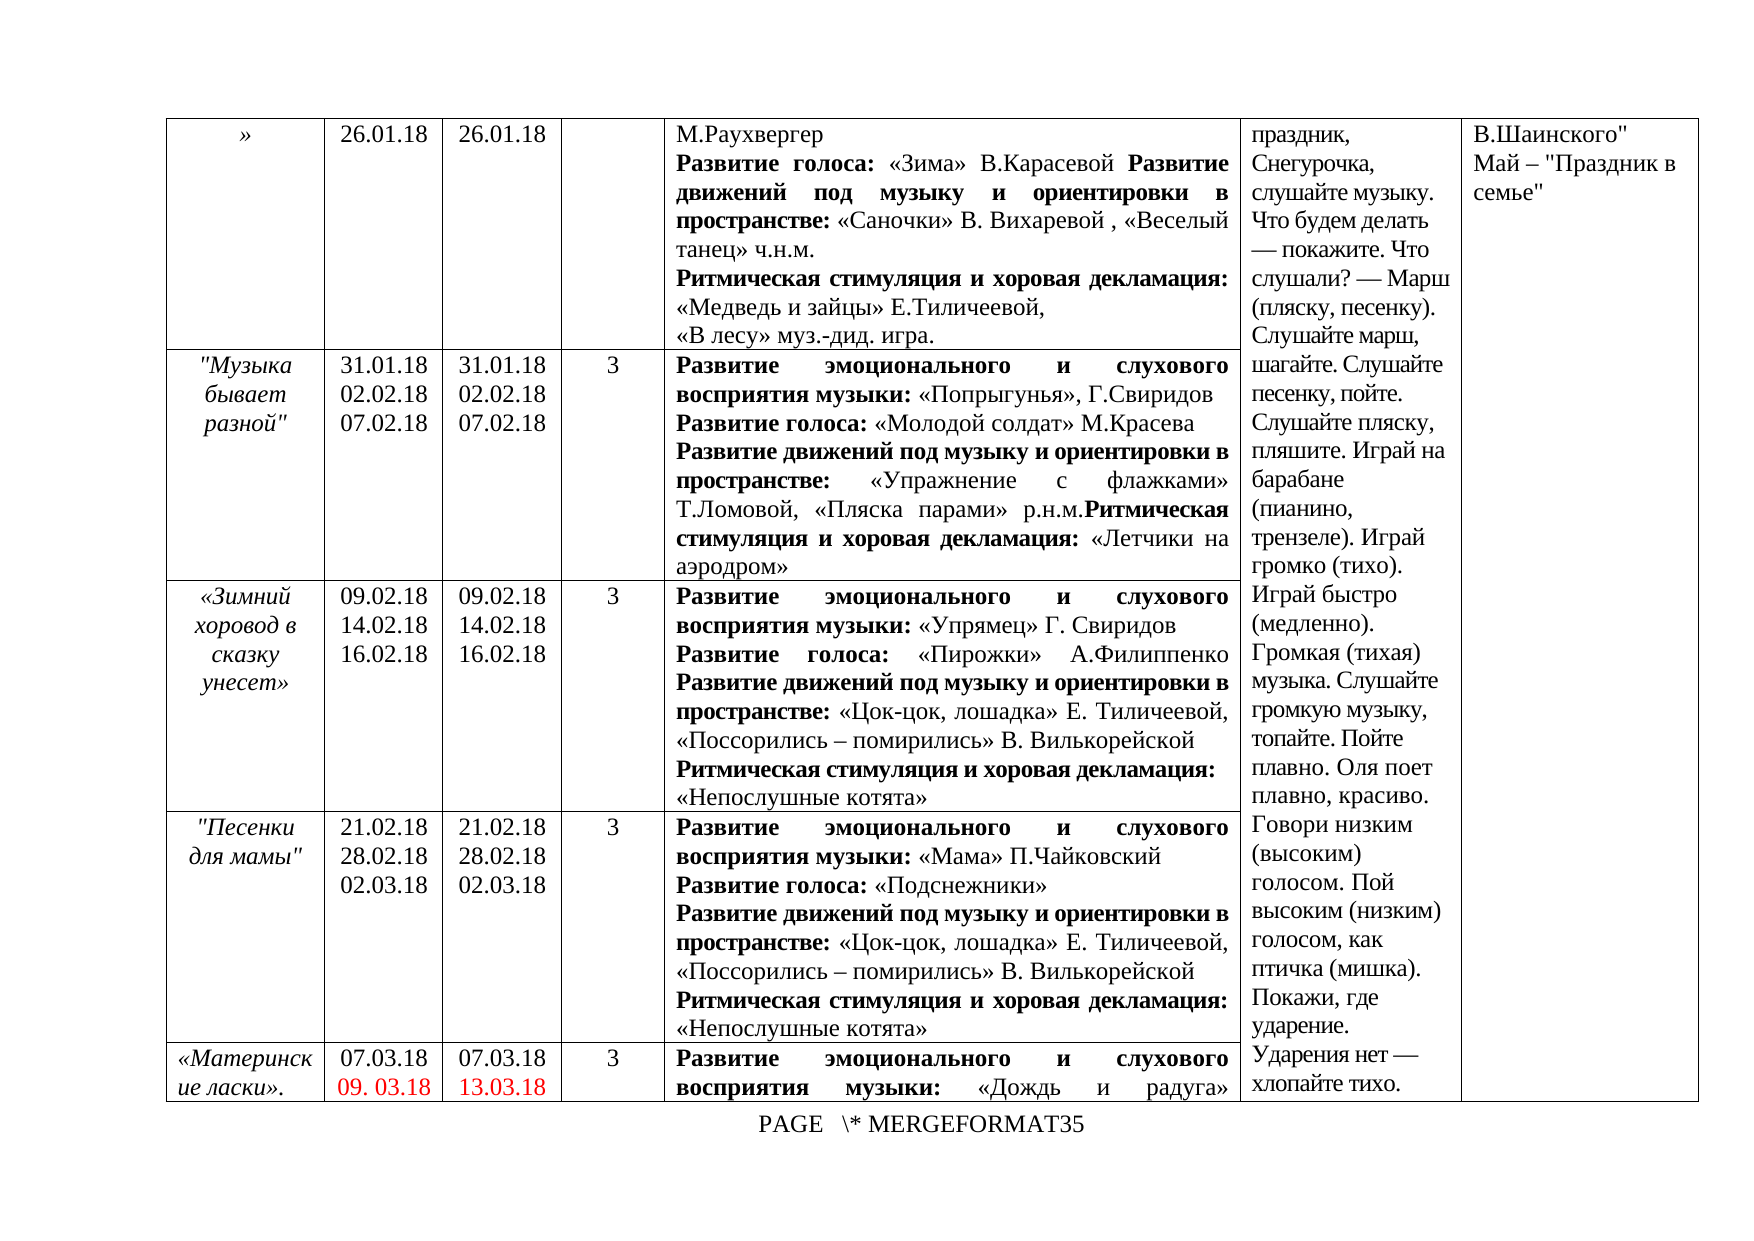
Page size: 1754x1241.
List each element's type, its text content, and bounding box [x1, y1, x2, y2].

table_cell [665, 1043, 1240, 1101]
table_cell «Веселое Рождество» [167, 119, 324, 349]
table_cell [443, 1043, 561, 1101]
table_cell 21.02.18 28.02.18 02.03.18 [325, 812, 442, 1042]
table_cell 3 [562, 1043, 664, 1101]
table_cell 09.02.18 14.02.18 16.02.18 [325, 581, 442, 811]
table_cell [443, 119, 561, 349]
table_cell 09.02.18 14.02.18 16.02.18 [443, 581, 561, 811]
table_cell 3 [562, 119, 664, 349]
table_cell Развитие эмоционального и слухового восприятия музыки: «Мама» П.Чайковский Развитие голоса: «Подснежники» Развитие движений под музыку и ориентировки в пространстве: «Цок-цок, лошадка» Е. Тиличеевой, «Поссорились – помирились» В. Вилькорейской Ритмическая стимуляция и хоровая декламация: «Непослушные котята» [665, 812, 1240, 1042]
table_cell «Зимний хоровод в сказку унесет» [167, 581, 324, 811]
table_cell 31.01.18 02.02.18 07.02.18 [325, 350, 442, 580]
table_cell 31.01.18 02.02.18 07.02.18 [443, 350, 561, 580]
table_cell 3 [562, 350, 664, 580]
table_cell 3 [562, 581, 664, 811]
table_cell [665, 119, 1240, 349]
table_cell "Музыка бывает разной" [167, 350, 324, 580]
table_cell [167, 1043, 324, 1101]
table_cell 3 [562, 812, 664, 1042]
table_cell Развитие эмоционального и слухового восприятия музыки: «Попрыгунья», Г.Свиридов Развитие голоса: «Молодой солдат» М.Красева Развитие движений под музыку и ориентировки в пространстве: «Упражнение с флажками» Т.Ломовой, «Пляска парами» р.н.м.Ритмическая стимуляция и хоровая декламация: «Летчики на аэродром» [665, 350, 1240, 580]
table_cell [325, 119, 442, 349]
table_cell 21.02.18 28.02.18 02.03.18 [443, 812, 561, 1042]
table_cell "Песенки для мамы" [167, 812, 324, 1042]
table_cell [325, 1043, 442, 1101]
table_cell Развитие эмоционального и слухового восприятия музыки: «Упрямец» Г. Свиридов Развитие голоса: «Пирожки» А.Филиппенко Развитие движений под музыку и ориентировки в пространстве: «Цок-цок, лошадка» Е. Тиличеевой, «Поссорились – помирились» В. Вилькорейской Ритмическая стимуляция и хоровая декламация: «Непослушные котята» [665, 581, 1240, 811]
